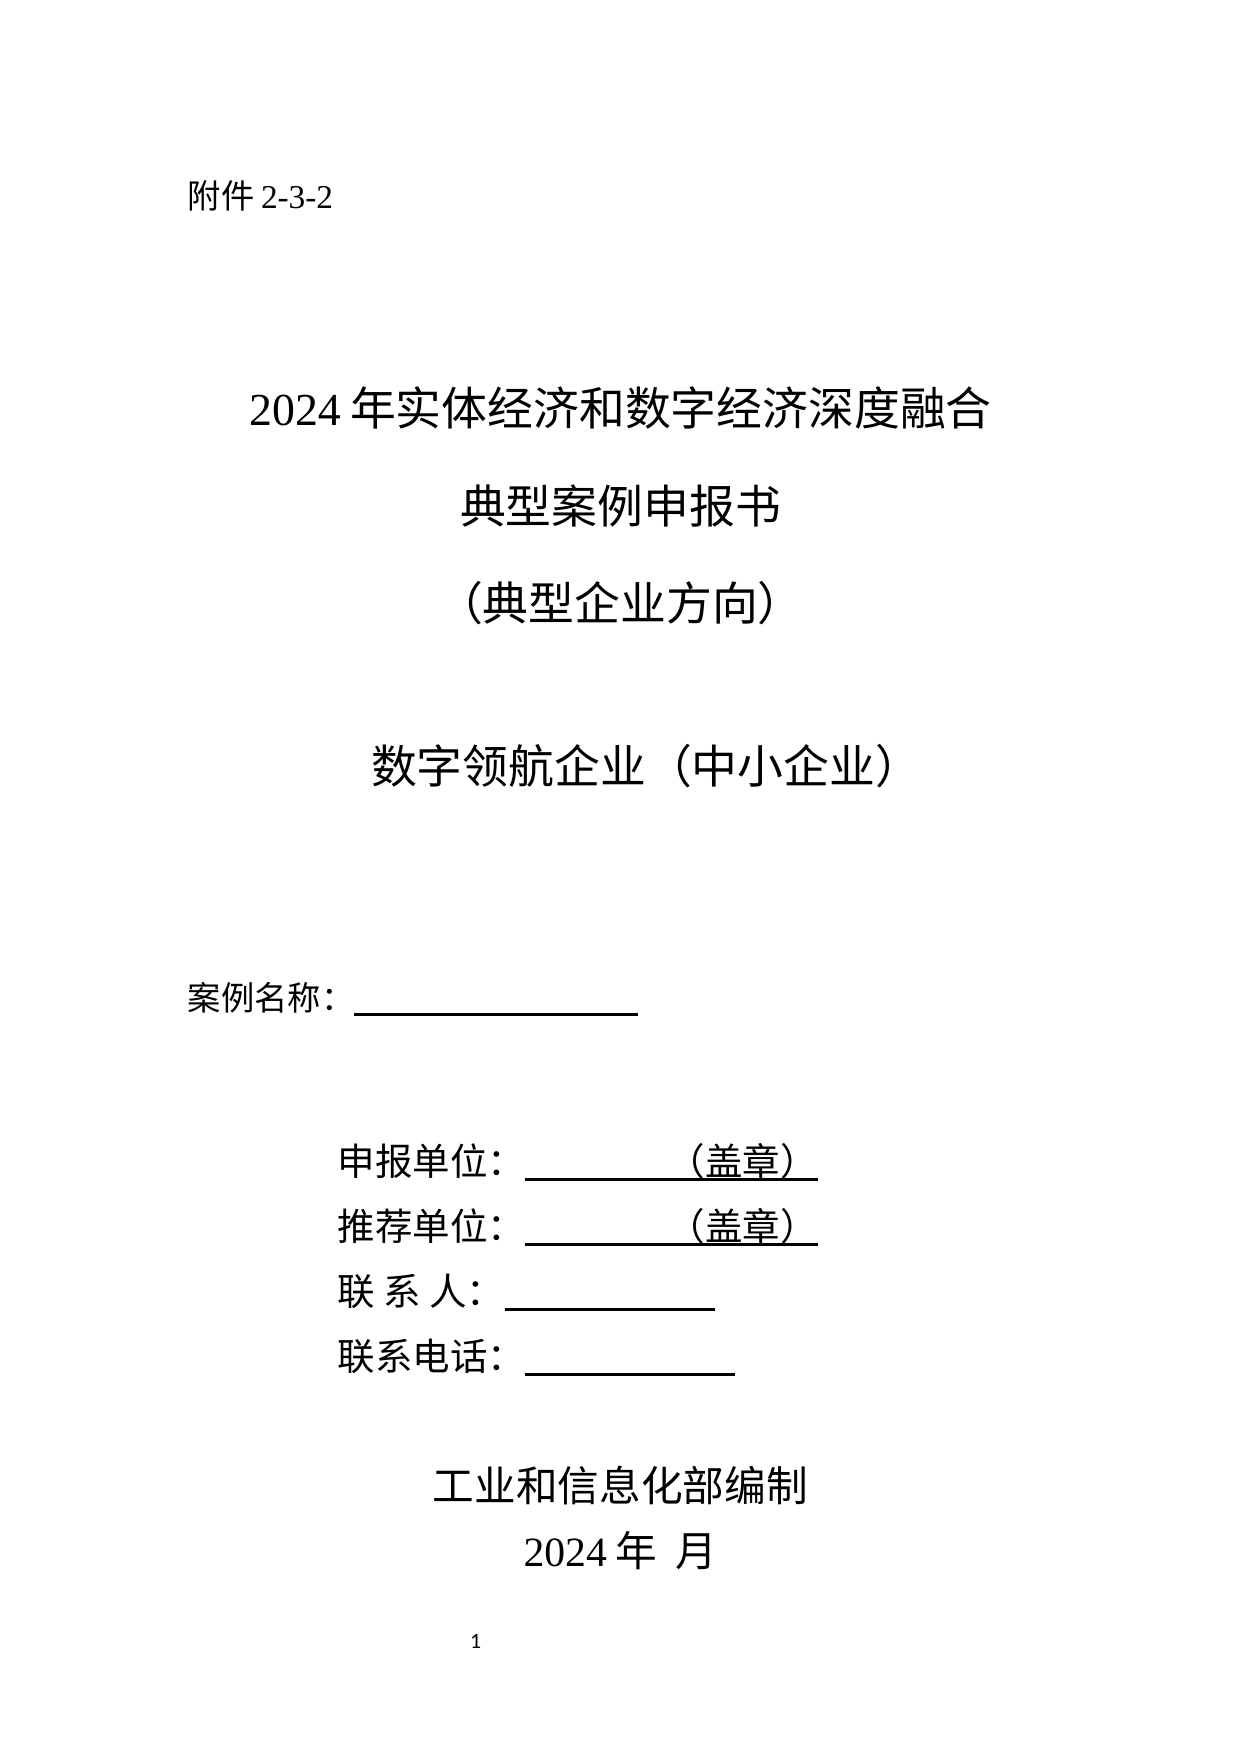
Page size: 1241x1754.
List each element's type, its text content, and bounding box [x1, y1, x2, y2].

text 联系电话： [187, 1321, 1053, 1386]
text （典型企业方向） [187, 552, 1053, 649]
text 数字领航企业（中小企业） [187, 714, 1053, 812]
text 联 系 人： [187, 1256, 1053, 1321]
text 推荐单位： （盖章） [187, 1191, 1053, 1256]
text 申报单位： （盖章） [187, 1126, 1053, 1191]
text 2024年 月填 写 说 明 [187, 1516, 1053, 1581]
text 案例名称： [187, 963, 1053, 1028]
text 工业和信息化部编制 [187, 1451, 1053, 1516]
text 2024年实体经济和数字经济深度融合 [187, 357, 1053, 454]
text 附件2-3-2 [187, 162, 1053, 227]
text 典型案例申报书 [187, 454, 1053, 552]
